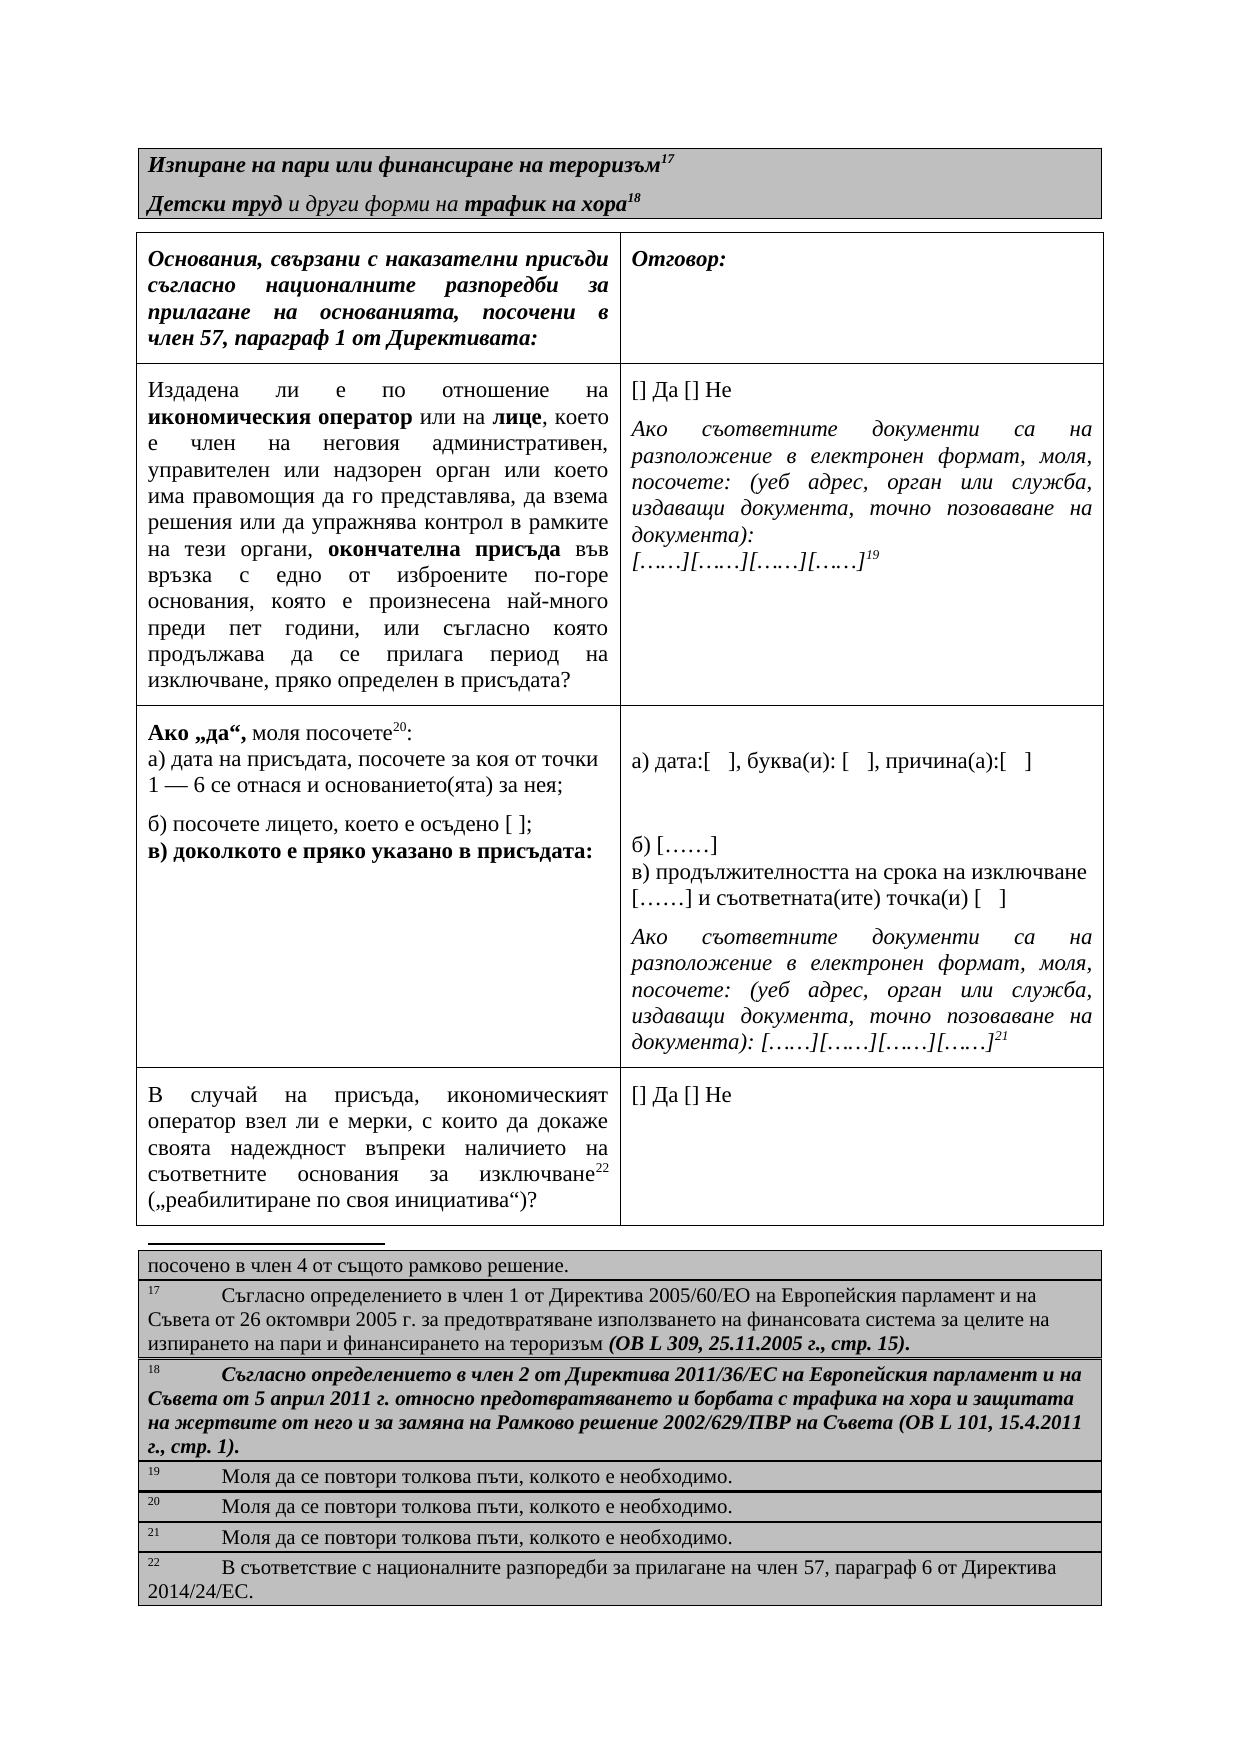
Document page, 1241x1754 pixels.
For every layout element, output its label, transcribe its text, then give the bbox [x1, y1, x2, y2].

table_header Основания, свързани с наказателни присъди съгласно националните разпоредби за прилагане на основанията, посочени в член 57, параграф 1 от Директивата: [137, 233, 620, 363]
table_cell a) дата:[ ], буква(и): [ ], причина(а):[ ] б) [……] в) продължителността на срока на изключване [……] и съответната(ите) точка(и) [ ] Ако съответните документи са на разположение в електронен формат, моля, посочете: (уеб адрес, орган или служба, издаващи документа, точно позоваване на документа): [……][……][……][……] [621, 706, 1103, 1067]
table_cell [] Да [] Не Ако съответните документи са на разположение в електронен формат, моля, посочете: (уеб адрес, орган или служба, издаващи документа, точно позоваване на документа): [……][……][……][……] [621, 364, 1103, 705]
text Изпиране на пари или финансиране на тероризъм [139, 149, 1101, 177]
table_cell [] Да [] Не [621, 1068, 1103, 1225]
table_cell Издадена ли е по отношение на икономическия оператор или на лице, което е член на неговия административен, управителен или надзорен орган или което има правомощия да го представлява, да взема решения или да упражнява контрол в рамките на тези органи, окончателна присъда във връзка с едно от изброените по-горе основания, която е произнесена най-много преди пет години, или съгласно която продължава да се прилага период на изключване, пряко определен в присъдата? [137, 364, 620, 705]
table_cell Ако „да“, моля посочете: а) дата на присъдата, посочете за коя от точки 1 — 6 се отнася и основанието(ята) за нея; б) посочете лицето, което е осъдено [ ]; в) доколкото е пряко указано в присъдата: [137, 706, 620, 1067]
text Детски труд и други форми на трафик на хора [139, 186, 1101, 218]
table_cell В случай на присъда, икономическият оператор взел ли е мерки, с които да докаже своята надеждност въпреки наличието на съответните основания за изключване („реабилитиране по своя инициатива“)? [137, 1068, 620, 1225]
table_header Отговор: [621, 233, 1103, 363]
